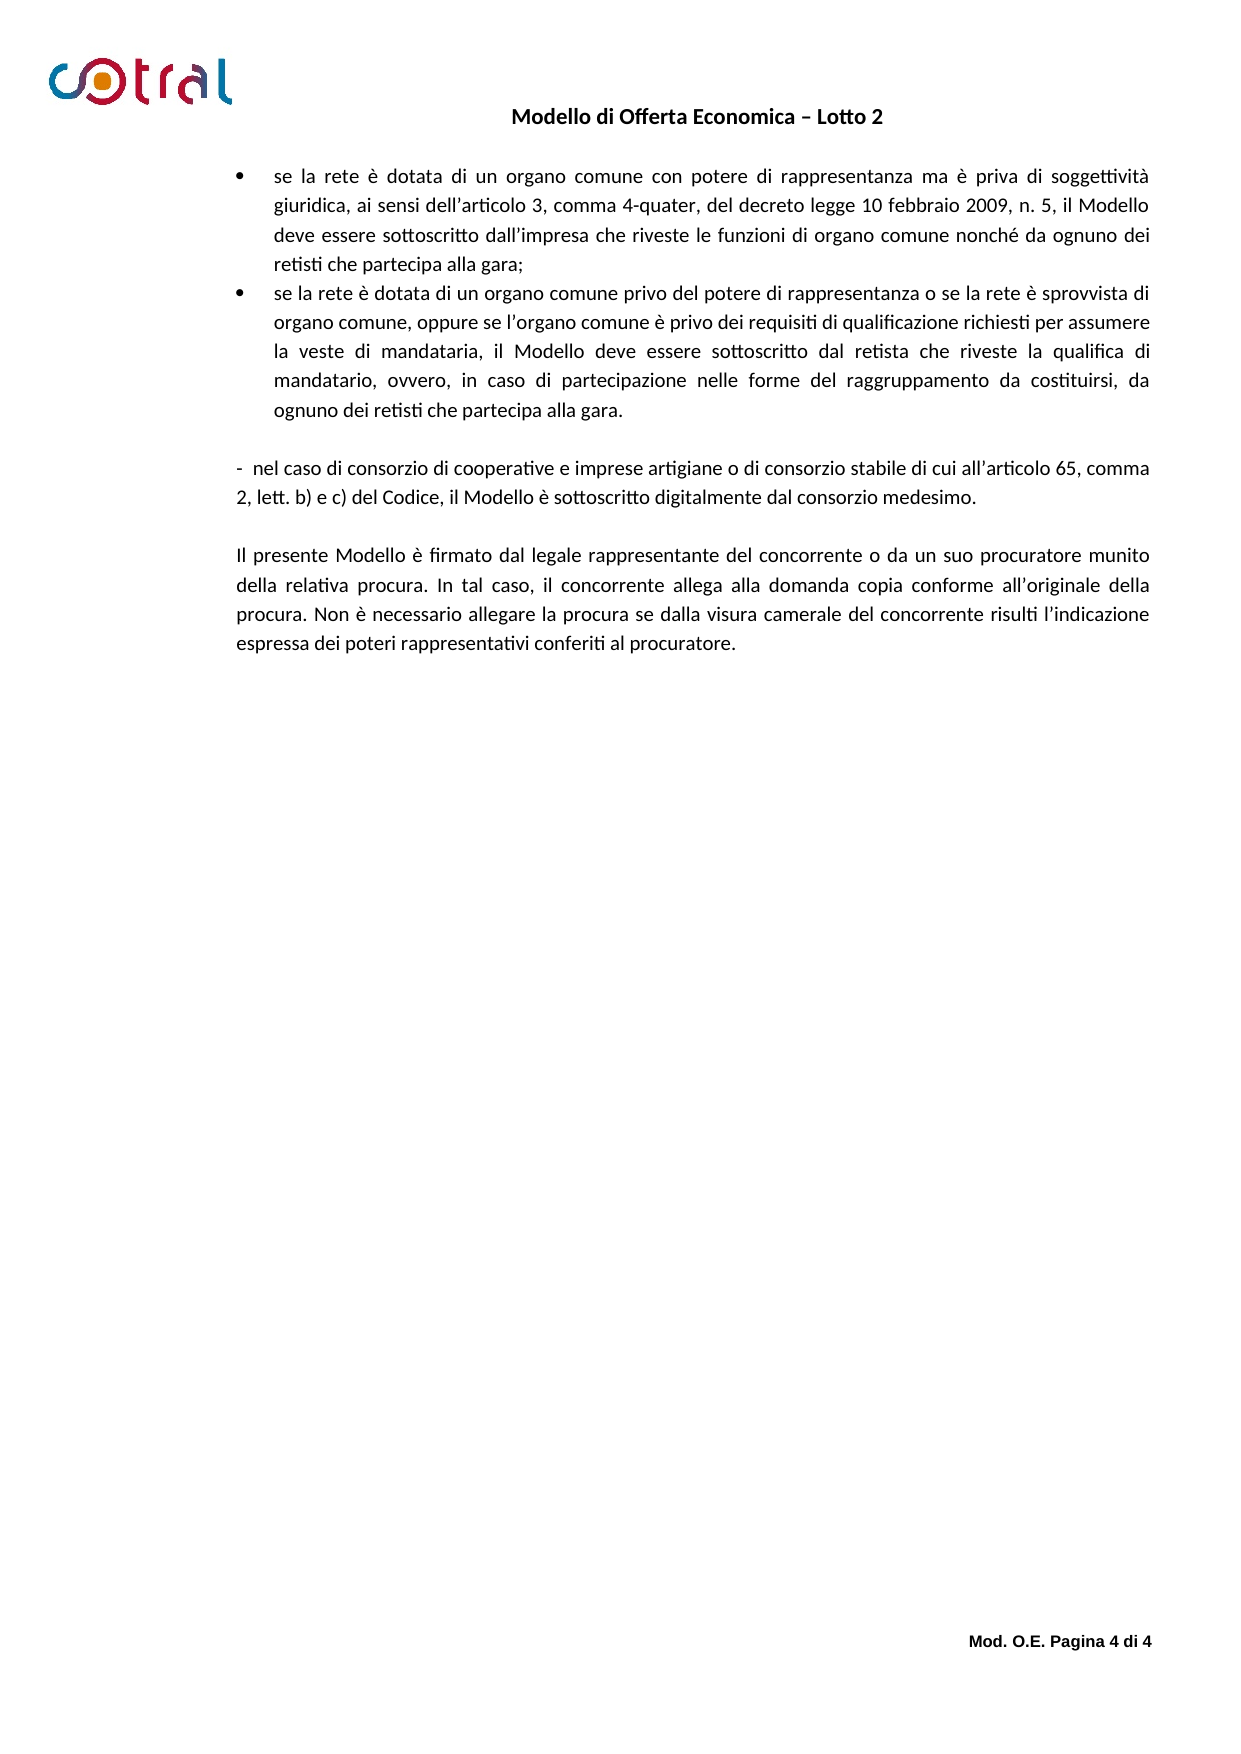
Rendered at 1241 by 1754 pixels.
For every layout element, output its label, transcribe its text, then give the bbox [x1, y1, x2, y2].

list se la rete è dotata di un organo comune privo del potere di rappresentanza o se la rete è sprovvista di organo comune, oppure se l’organo comune è privo dei requisiti di qualificazione richiesti per assumere la veste di mandataria, il Modello deve essere sottoscritto dal retista che riveste la qualifica di mandatario, ovvero, in caso di partecipazione nelle forme del raggruppamento da costituirsi, da ognuno dei retisti che partecipa alla gara. [236, 277, 1152, 423]
list se la rete è dotata di un organo comune con potere di rappresentanza ma è priva di soggettività giuridica, ai sensi dell’articolo 3, comma 4-quater, del decreto legge 10 febbraio 2009, n. 5, il Modello deve essere sottoscritto dall’impresa che riveste le funzioni di organo comune nonché da ognuno dei retisti che partecipa alla gara; [236, 160, 1152, 277]
text Il presente Modello è firmato dal legale rappresentante del concorrente o da un suo procuratore munito della relativa procura. In tal caso, il concorrente allega alla domanda copia conforme all’originale della procura. Non è necessario allegare la procura se dalla visura camerale del concorrente risulti l’indicazione espressa dei poteri rappresentativi conferiti al procuratore. [236, 539, 1152, 656]
text - nel caso di consorzio di cooperative e imprese artigiane o di consorzio stabile di cui all’articolo 65, comma 2, lett. b) e c) del Codice, il Modello è sottoscritto digitalmente dal consorzio medesimo. [236, 452, 1152, 510]
picture [3, 4, 277, 158]
